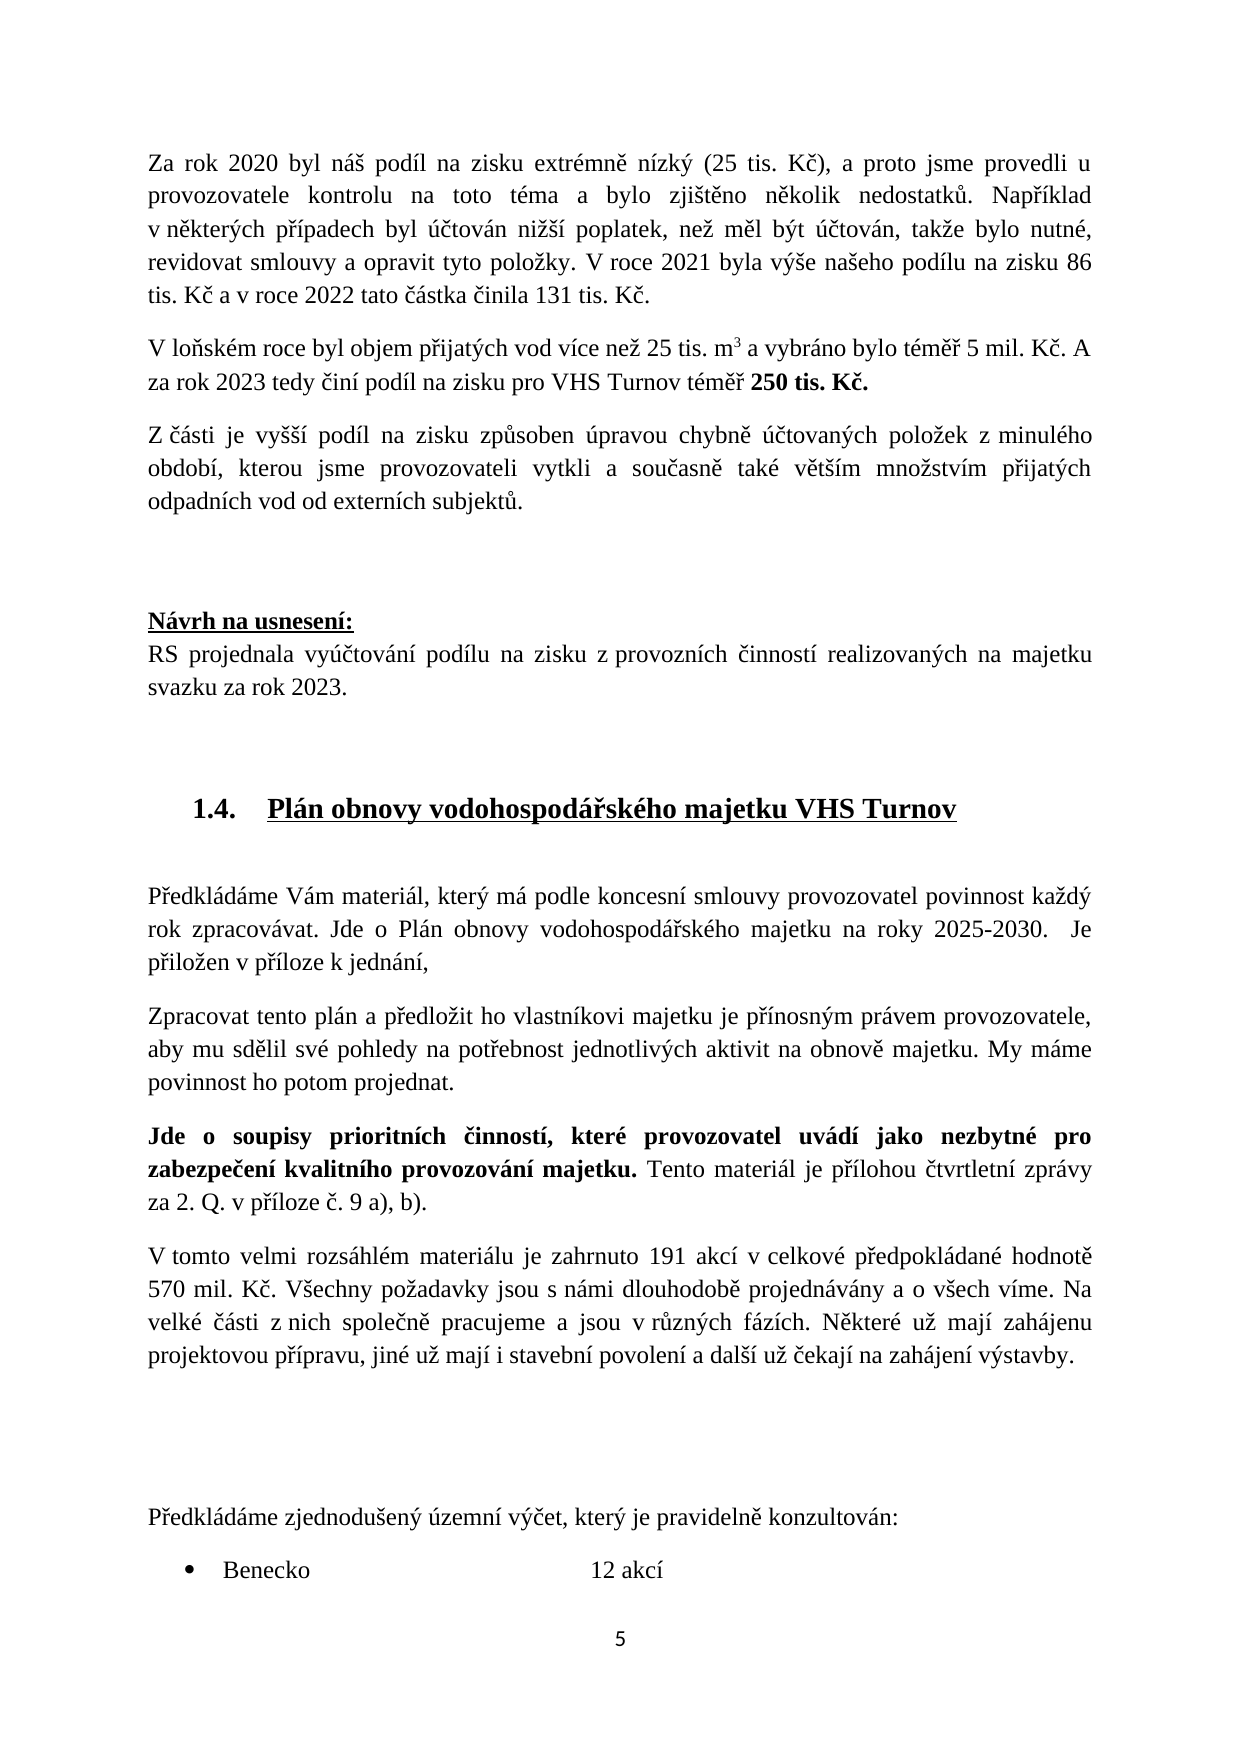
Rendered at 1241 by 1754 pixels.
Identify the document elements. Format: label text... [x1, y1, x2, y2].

text Z části je vyšší podíl na zisku způsoben úpravou chybně účtovaných položek z minulého období, kterou jsme provozovateli vytkli a současně také větším množstvím přijatých odpadních vod od externích subjektů. [148, 420, 1093, 515]
text Jde o soupisy prioritních činností, které provozovatel uvádí jako nezbytné pro zabezpečení kvalitního provozování majetku. Tento materiál je přílohou čtvrtletní zprávy za 2. Q. v příloze č. 9 a), b). [148, 1121, 1093, 1216]
text Za rok 2020 byl náš podíl na zisku extrémně nízký (25 tis. Kč), a proto jsme provedli u provozovatele kontrolu na toto téma a bylo zjištěno několik nedostatků. Například v některých případech byl účtován nižší poplatek, než měl být účtován, takže bylo nutné, revidovat smlouvy a opravit tyto položky. V roce 2021 byla výše našeho podílu na zisku 86 tis. Kč a v roce 2022 tato částka činila 131 tis. Kč. [148, 148, 1093, 308]
text Zpracovat tento plán a předložit ho vlastníkovi majetku je přínosným právem provozovatele, aby mu sdělil své pohledy na potřebnost jednotlivých aktivit na obnově majetku. My máme povinnost ho potom projednat. [148, 1001, 1093, 1096]
list Benecko 12 akcí [185, 1555, 1093, 1584]
subtitle Plán obnovy vodohospodářského majetku VHS Turnov [192, 792, 1093, 825]
text Předkládáme Vám materiál, který má podle koncesní smlouvy provozovatel povinnost každý rok zpracovávat. Jde o Plán obnovy vodohospodářského majetku na roky 2025-2030. Je přiložen v příloze k jednání, [148, 881, 1093, 976]
text V tomto velmi rozsáhlém materiálu je zahrnuto 191 akcí v celkové předpokládané hodnotě 570 mil. Kč. Všechny požadavky jsou s námi dlouhodobě projednávány a o všech víme. Na velké části z nich společně pracujeme a jsou v různých fázích. Některé už mají zahájenu projektovou přípravu, jiné už mají i stavební povolení a další už čekají na zahájení výstavby. [148, 1241, 1093, 1369]
text RS projednala vyúčtování podílu na zisku z provozních činností realizovaných na majetku svazku za rok 2023. [148, 639, 1093, 701]
text V loňském roce byl objem přijatých vod více než 25 tis. m3 a vybráno bylo téměř 5 mil. Kč. A za rok 2023 tedy činí podíl na zisku pro VHS Turnov téměř 250 tis. Kč. [148, 333, 1093, 395]
text Návrh na usnesení: [148, 606, 1093, 635]
text Předkládáme zjednodušený územní výčet, který je pravidelně konzultován: [148, 1502, 1093, 1530]
